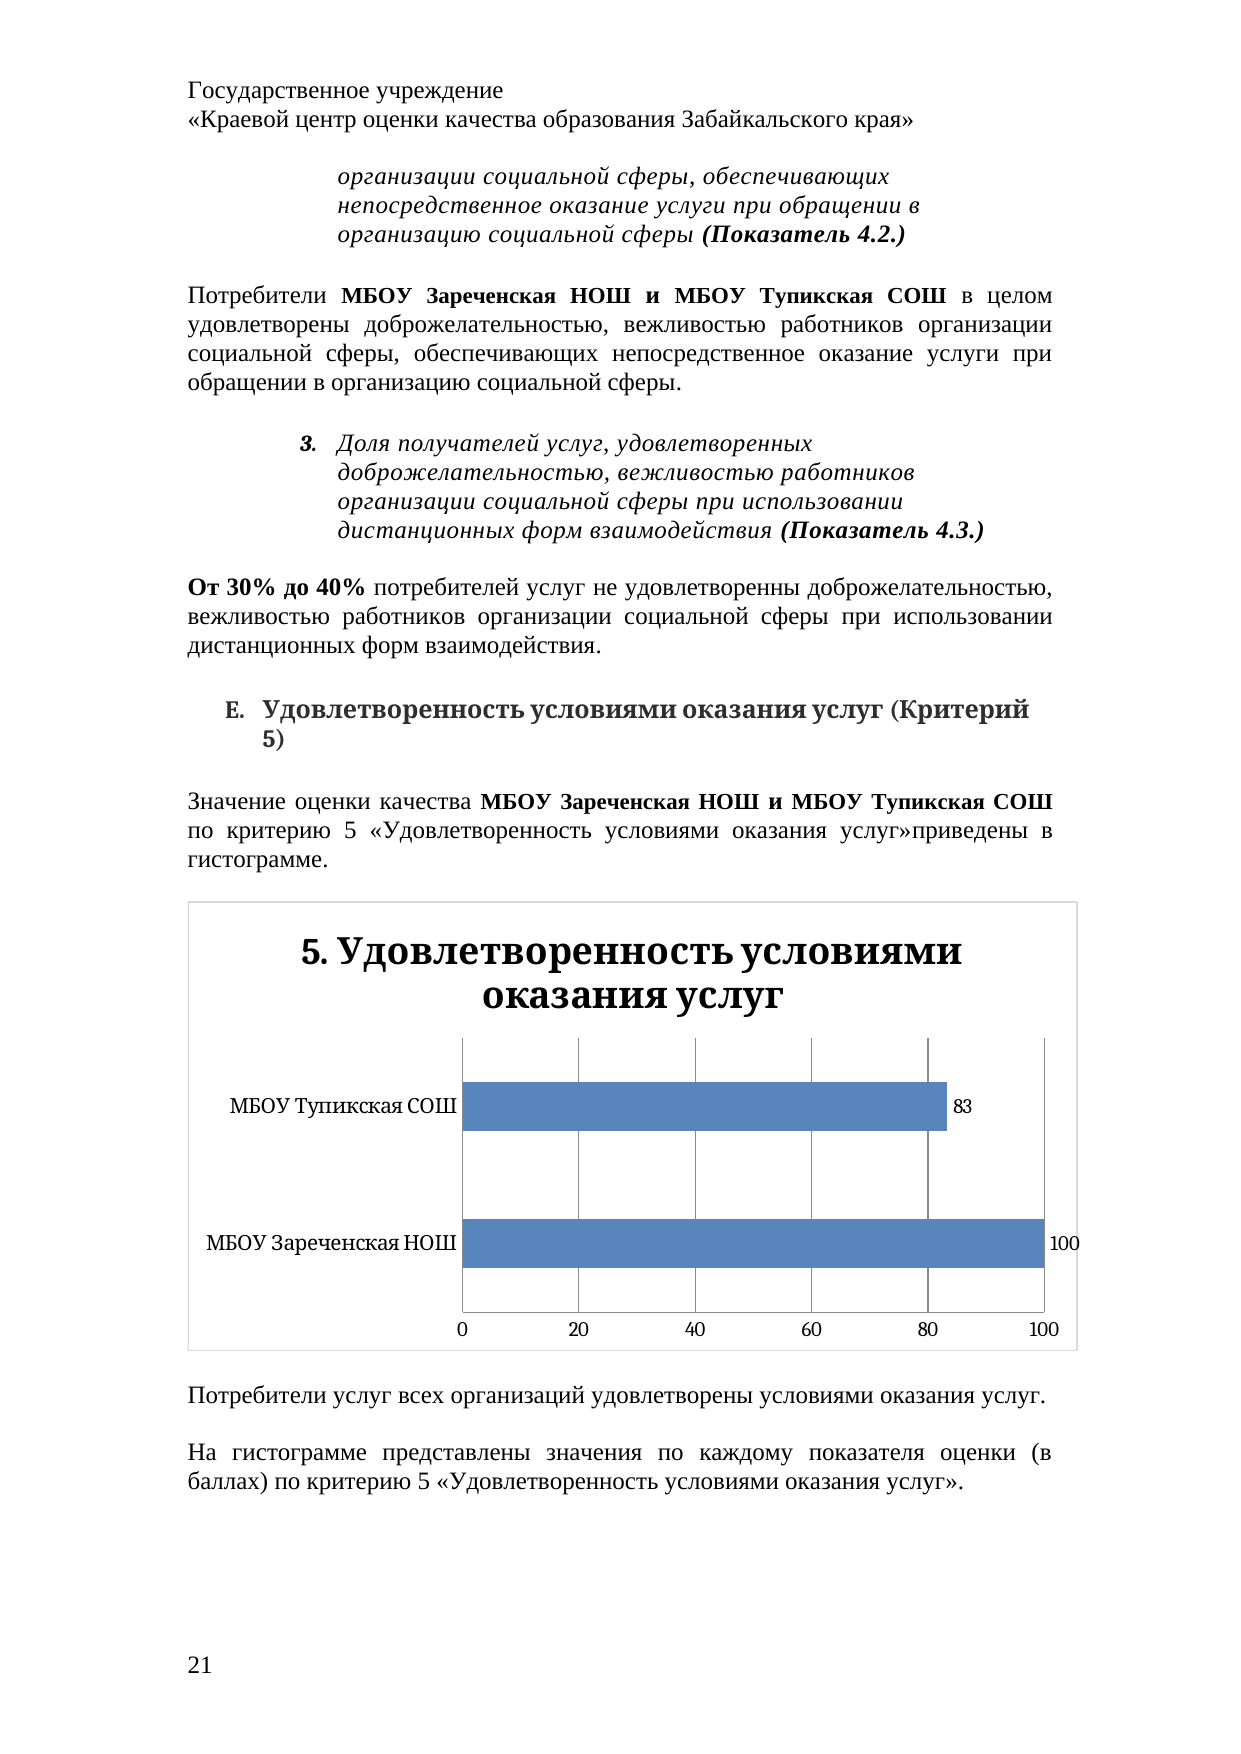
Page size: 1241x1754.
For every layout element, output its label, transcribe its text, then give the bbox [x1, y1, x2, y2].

text От 30% до 40% потребителей услуг не удовлетворенны доброжелательностью, вежливостью работников организации социальной сферы при использовании дистанционных форм взаимодействия. [187, 572, 1053, 659]
text Потребители МБОУ Зареченская НОШ и МБОУ Тупикская СОШ в целом удовлетворены доброжелательностью, вежливостью работников организации социальной сферы, обеспечивающих непосредственное оказание услуги при обращении в организацию социальной сферы. [187, 280, 1053, 395]
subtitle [300, 161, 1053, 247]
subtitle Удовлетворенность условиями оказания услуг (Критерий 5) [225, 696, 1053, 753]
text На гистограмме представлены значения по каждому показателя оценки (в баллах) по критерию 5 «Удовлетворенность условиями оказания услуг». [187, 1437, 1053, 1495]
subtitle Доля получателей услуг, удовлетворенных доброжелательностью, вежливостью работников организации социальной сферы при использовании дистанционных форм взаимодействия (Показатель 4.3.) [300, 428, 1053, 544]
text Потребители услуг всех организаций удовлетворены условиями оказания услуг. [187, 1380, 1053, 1409]
text Значение оценки качества МБОУ Зареченская НОШ и МБОУ Тупикская СОШ по критерию 5 «Удовлетворенность условиями оказания услуг»приведены в гистограмме. [187, 786, 1053, 872]
